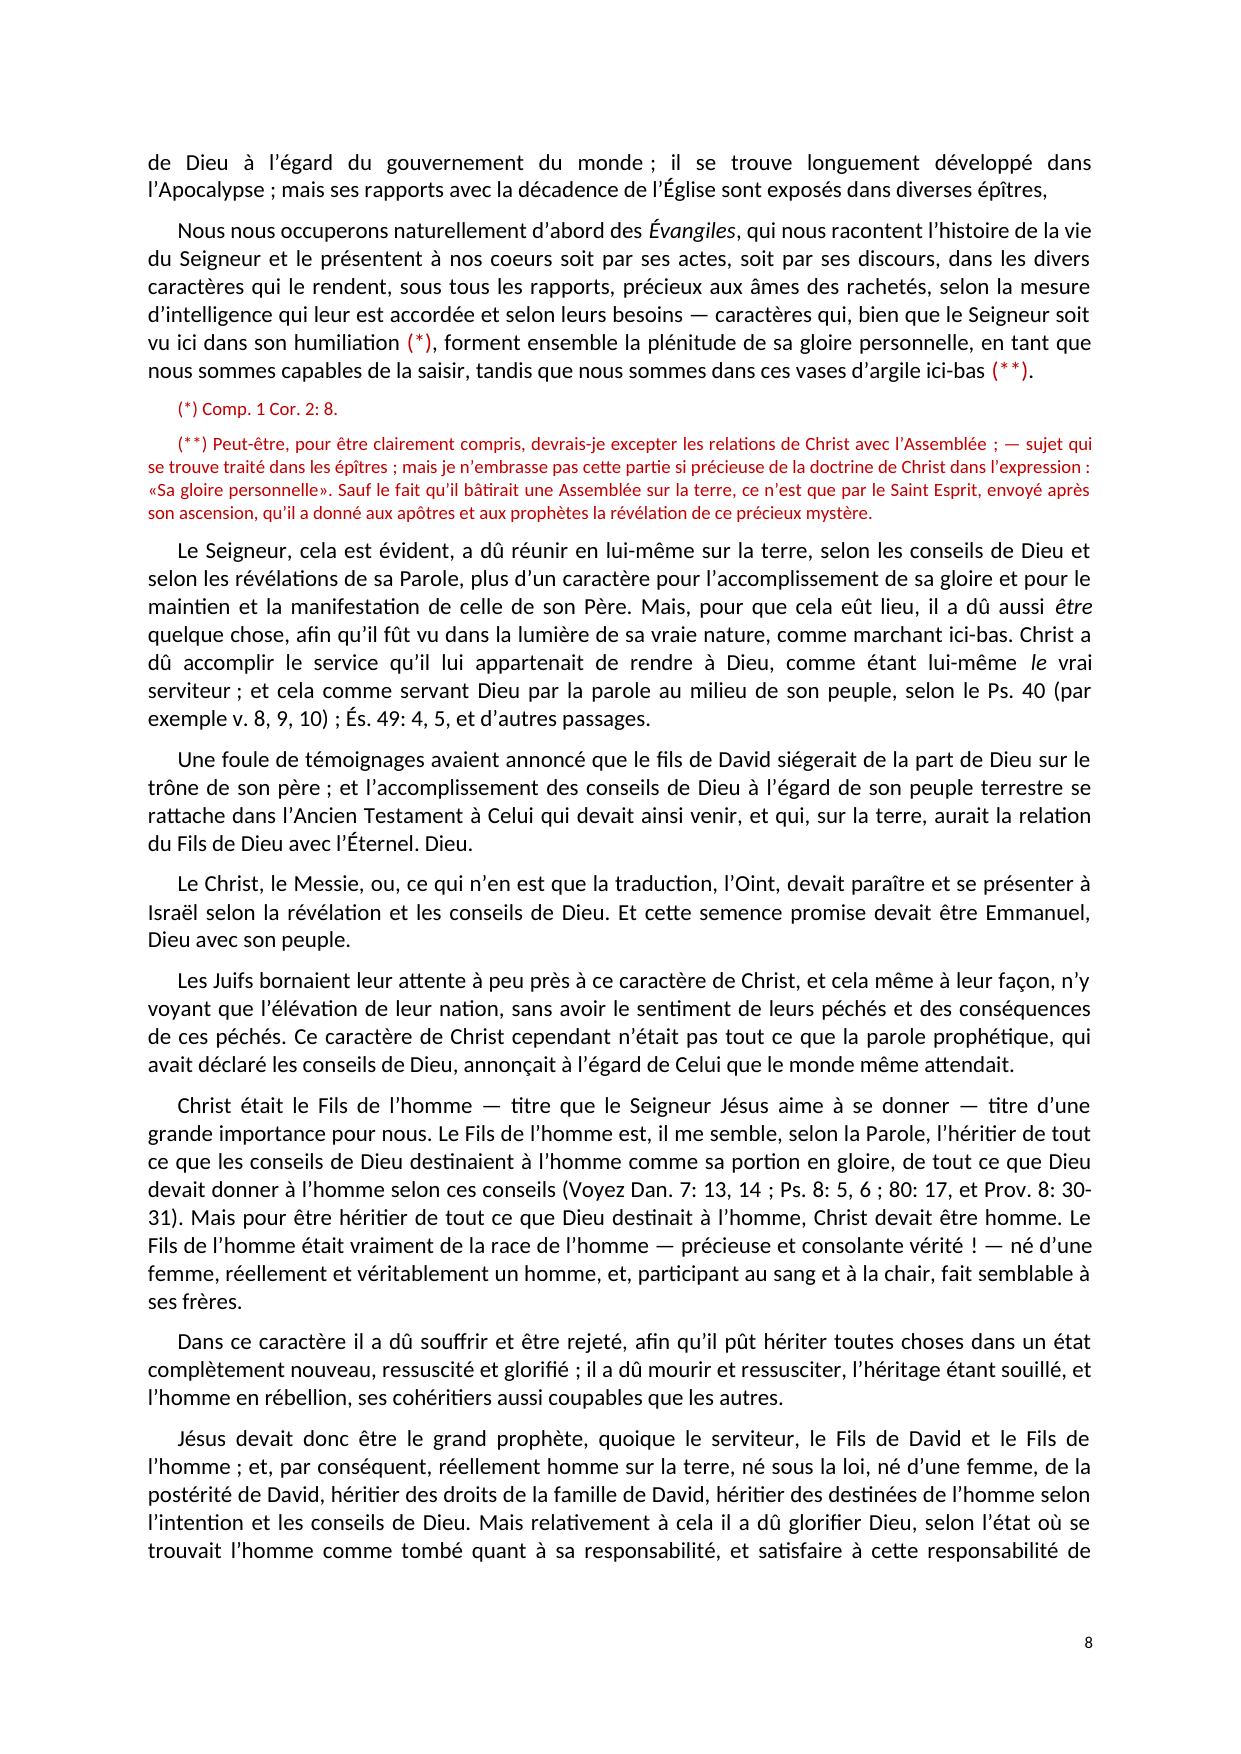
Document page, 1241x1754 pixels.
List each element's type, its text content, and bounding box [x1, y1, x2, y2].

text Une foule de témoignages avaient annoncé que le fils de David siégerait de la part de Dieu sur le trône de son père ; et l’accomplissement des conseils de Dieu à l’égard de son peuple terrestre se rattache dans l’Ancien Testament à Celui qui devait ainsi venir, et qui, sur la terre, aurait la relation du Fils de Dieu avec l’Éternel. Dieu. [148, 745, 1093, 857]
text Dans ce caractère il a dû souffrir et être rejeté, afin qu’il pût hériter toutes choses dans un état complètement nouveau, ressuscité et glorifié ; il a dû mourir et ressusciter, l’héritage étant souillé, et l’homme en rébellion, ses cohéritiers aussi coupables que les autres. [148, 1327, 1093, 1411]
text Nous nous occuperons naturellement d’abord des Évangiles, qui nous racontent l’histoire de la vie du Seigneur et le présentent à nos coeurs soit par ses actes, soit par ses discours, dans les divers caractères qui le rendent, sous tous les rapports, précieux aux âmes des rachetés, selon la mesure d’intelligence qui leur est accordée et selon leurs besoins — caractères qui, bien que le Seigneur soit vu ici dans son humiliation (*), forment ensemble la plénitude de sa gloire personnelle, en tant que nous sommes capables de la saisir, tandis que nous sommes dans ces vases d’argile ici-bas (**). [148, 216, 1093, 384]
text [148, 148, 1093, 204]
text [148, 1424, 1093, 1564]
text (**) Peut-être, pour être clairement compris, devrais-je excepter les relations de Christ avec l’Assemblée ; — sujet qui se trouve traité dans les épîtres ; mais je n’embrasse pas cette partie si précieuse de la doctrine de Christ dans l’expression : «Sa gloire personnelle». Sauf le fait qu’il bâtirait une Assemblée sur la terre, ce n’est que par le Saint Esprit, envoyé après son ascension, qu’il a donné aux apôtres et aux prophètes la révélation de ce précieux mystère. [148, 432, 1093, 524]
text Le Christ, le Messie, ou, ce qui n’en est que la traduction, l’Oint, devait paraître et se présenter à Israël selon la révélation et les conseils de Dieu. Et cette semence promise devait être Emmanuel, Dieu avec son peuple. [148, 869, 1093, 954]
text Les Juifs bornaient leur attente à peu près à ce caractère de Christ, et cela même à leur façon, n’y voyant que l’élévation de leur nation, sans avoir le sentiment de leurs péchés et des conséquences de ces péchés. Ce caractère de Christ cependant n’était pas tout ce que la parole prophétique, qui avait déclaré les conseils de Dieu, annonçait à l’égard de Celui que le monde même attendait. [148, 966, 1093, 1078]
text (*) Comp. 1 Cor. 2: 8. [148, 397, 1093, 420]
text Christ était le Fils de l’homme — titre que le Seigneur Jésus aime à se donner — titre d’une grande importance pour nous. Le Fils de l’homme est, il me semble, selon la Parole, l’héritier de tout ce que les conseils de Dieu destinaient à l’homme comme sa portion en gloire, de tout ce que Dieu devait donner à l’homme selon ces conseils (Voyez Dan. 7: 13, 14 ; Ps. 8: 5, 6 ; 80: 17, et Prov. 8: 30-31). Mais pour être héritier de tout ce que Dieu destinait à l’homme, Christ devait être homme. Le Fils de l’homme était vraiment de la race de l’homme — précieuse et consolante vérité ! — né d’une femme, réellement et véritablement un homme, et, participant au sang et à la chair, fait semblable à ses frères. [148, 1091, 1093, 1315]
text Le Seigneur, cela est évident, a dû réunir en lui-même sur la terre, selon les conseils de Dieu et selon les révélations de sa Parole, plus d’un caractère pour l’accomplissement de sa gloire et pour le maintien et la manifestation de celle de son Père. Mais, pour que cela eût lieu, il a dû aussi être quelque chose, afin qu’il fût vu dans la lumière de sa vraie nature, comme marchant ici-bas. Christ a dû accomplir le service qu’il lui appartenait de rendre à Dieu, comme étant lui-même le vrai serviteur ; et cela comme servant Dieu par la parole au milieu de son peuple, selon le Ps. 40 (par exemple v. 8, 9, 10) ; És. 49: 4, 5, et d’autres passages. [148, 536, 1093, 732]
